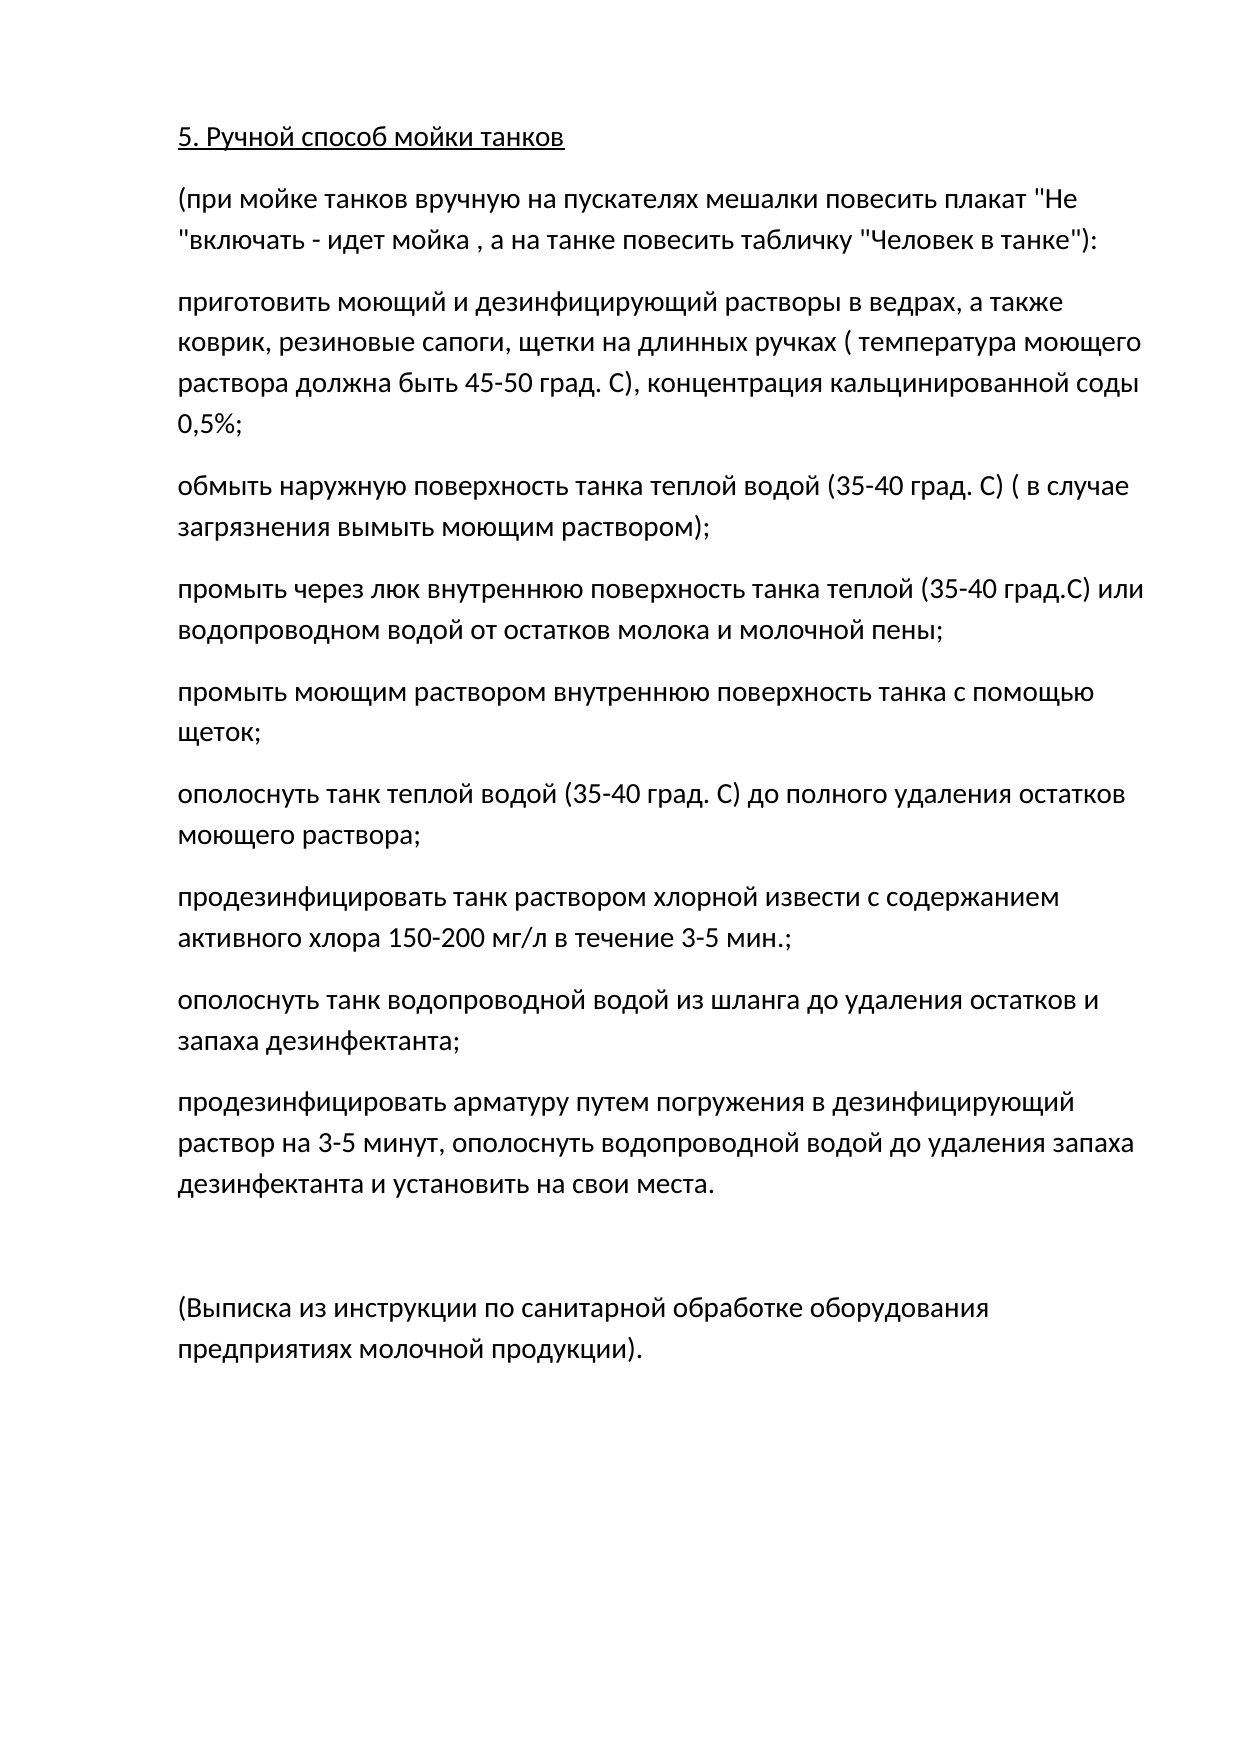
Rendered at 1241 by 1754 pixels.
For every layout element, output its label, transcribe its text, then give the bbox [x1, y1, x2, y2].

text промыть через люк внутреннюю поверхность танка теплой (35-40 град.С) или водопроводном водой от остатков молока и молочной пены; [177, 570, 1152, 646]
text 5. Ручной способ мойки танков [177, 118, 1152, 154]
text продезинфицировать танк раствором хлорной извести с содержанием активного хлора 150-200 мг/л в течение 3-5 мин.; [177, 878, 1152, 954]
text ополоснуть танк водопроводной водой из шланга до удаления остатков и запаха дезинфектанта; [177, 981, 1152, 1057]
text ополоснуть танк теплой водой (35-40 град. С) до полного удаления остатков моющего раствора; [177, 775, 1152, 852]
text продезинфицировать арматуру путем погружения в дезинфицирующий раствор на 3-5 минут, ополоснуть водопроводной водой до удаления запаха дезинфектанта и установить на свои места. [177, 1083, 1152, 1201]
text (Выписка из инструкции по санитарной обработке оборудования предприятиях молочной продукции). [177, 1289, 1152, 1365]
text приготовить моющий и дезинфицирующий растворы в ведрах, а также коврик, резиновые сапоги, щетки на длинных ручках ( температура моющего раствора должна быть 45-50 град. С), концентрация кальцинированной соды 0,5%; [177, 283, 1152, 441]
text (при мойке танков вручную на пускателях мешалки повесить плакат "Не "включать - идет мойка , а на танке повесить табличку "Человек в танке"): [177, 180, 1152, 256]
text обмыть наружную поверхность танка теплой водой (35-40 град. С) ( в случае загрязнения вымыть моющим раствором); [177, 467, 1152, 544]
text промыть моющим раствором внутреннюю поверхность танка с помощью щеток; [177, 673, 1152, 749]
